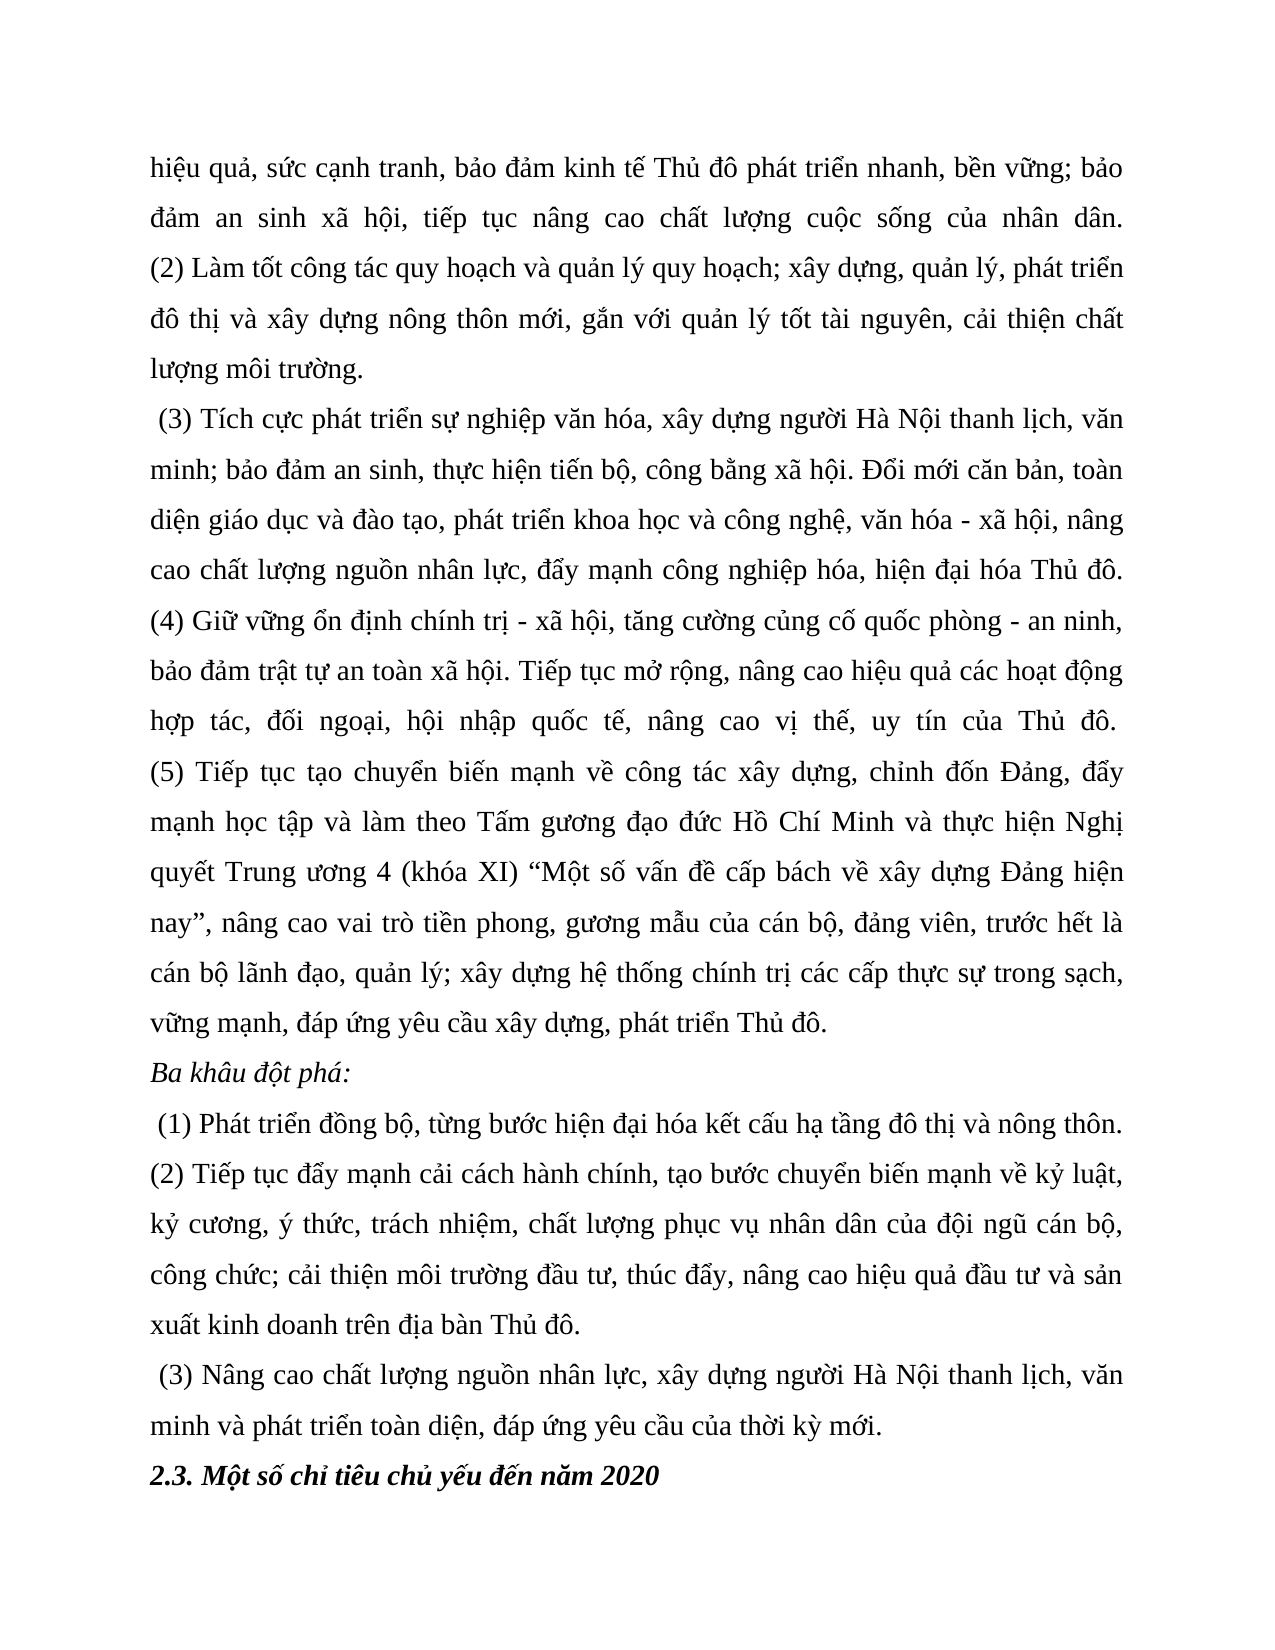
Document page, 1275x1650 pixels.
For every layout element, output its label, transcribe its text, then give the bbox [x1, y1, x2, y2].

text (1) Phát triển đồng bộ, từng bước hiện đại hóa kết cấu hạ tầng đô thị và nông thôn. (2) Tiếp tục đẩy mạnh cải cách hành chính, tạo bước chuyển biến mạnh về kỷ luật, kỷ cương, ý thức, trách nhiệm, chất lượng phục vụ nhân dân của đội ngũ cán bộ, công chức; cải thiện môi trường đầu tư, thúc đẩy, nâng cao hiệu quả đầu tư và sản xuất kinh doanh trên địa bàn Thủ đô. [150, 1106, 1125, 1341]
text (3) Tích cực phát triển sự nghiệp văn hóa, xây dựng người Hà Nội thanh lịch, văn minh; bảo đảm an sinh, thực hiện tiến bộ, công bằng xã hội. Đổi mới căn bản, toàn diện giáo dục và đào tạo, phát triển khoa học và công nghệ, văn hóa - xã hội, nâng cao chất lượng nguồn nhân lực, đẩy mạnh công nghiệp hóa, hiện đại hóa Thủ đô. (4) Giữ vững ổn định chính trị - xã hội, tăng cường củng cố quốc phòng - an ninh, bảo đảm trật tự an toàn xã hội. Tiếp tục mở rộng, nâng cao hiệu quả các hoạt động hợp tác, đối ngoại, hội nhập quốc tế, nâng cao vị thế, uy tín của Thủ đô. (5) Tiếp tục tạo chuyển biến mạnh về công tác xây dựng, chỉnh đốn Đảng, đẩy mạnh học tập và làm theo Tấm gương đạo đức Hồ Chí Minh và thực hiện Nghị quyết Trung ương 4 (khóa XI) “Một số vấn đề cấp bách về xây dựng Đảng hiện nay”, nâng cao vai trò tiền phong, gương mẫu của cán bộ, đảng viên, trước hết là cán bộ lãnh đạo, quản lý; xây dựng hệ thống chính trị các cấp thực sự trong sạch, vững mạnh, đáp ứng yêu cầu xây dựng, phát triển Thủ đô. [150, 402, 1125, 1039]
text 2.3. Một số chỉ tiêu chủ yếu đến năm 2020 [150, 1458, 1125, 1492]
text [150, 150, 1125, 385]
text Ba khâu đột phá: [150, 1056, 1125, 1089]
text (3) Nâng cao chất lượng nguồn nhân lực, xây dựng người Hà Nội thanh lịch, văn minh và phát triển toàn diện, đáp ứng yêu cầu của thời kỳ mới. [150, 1357, 1125, 1441]
